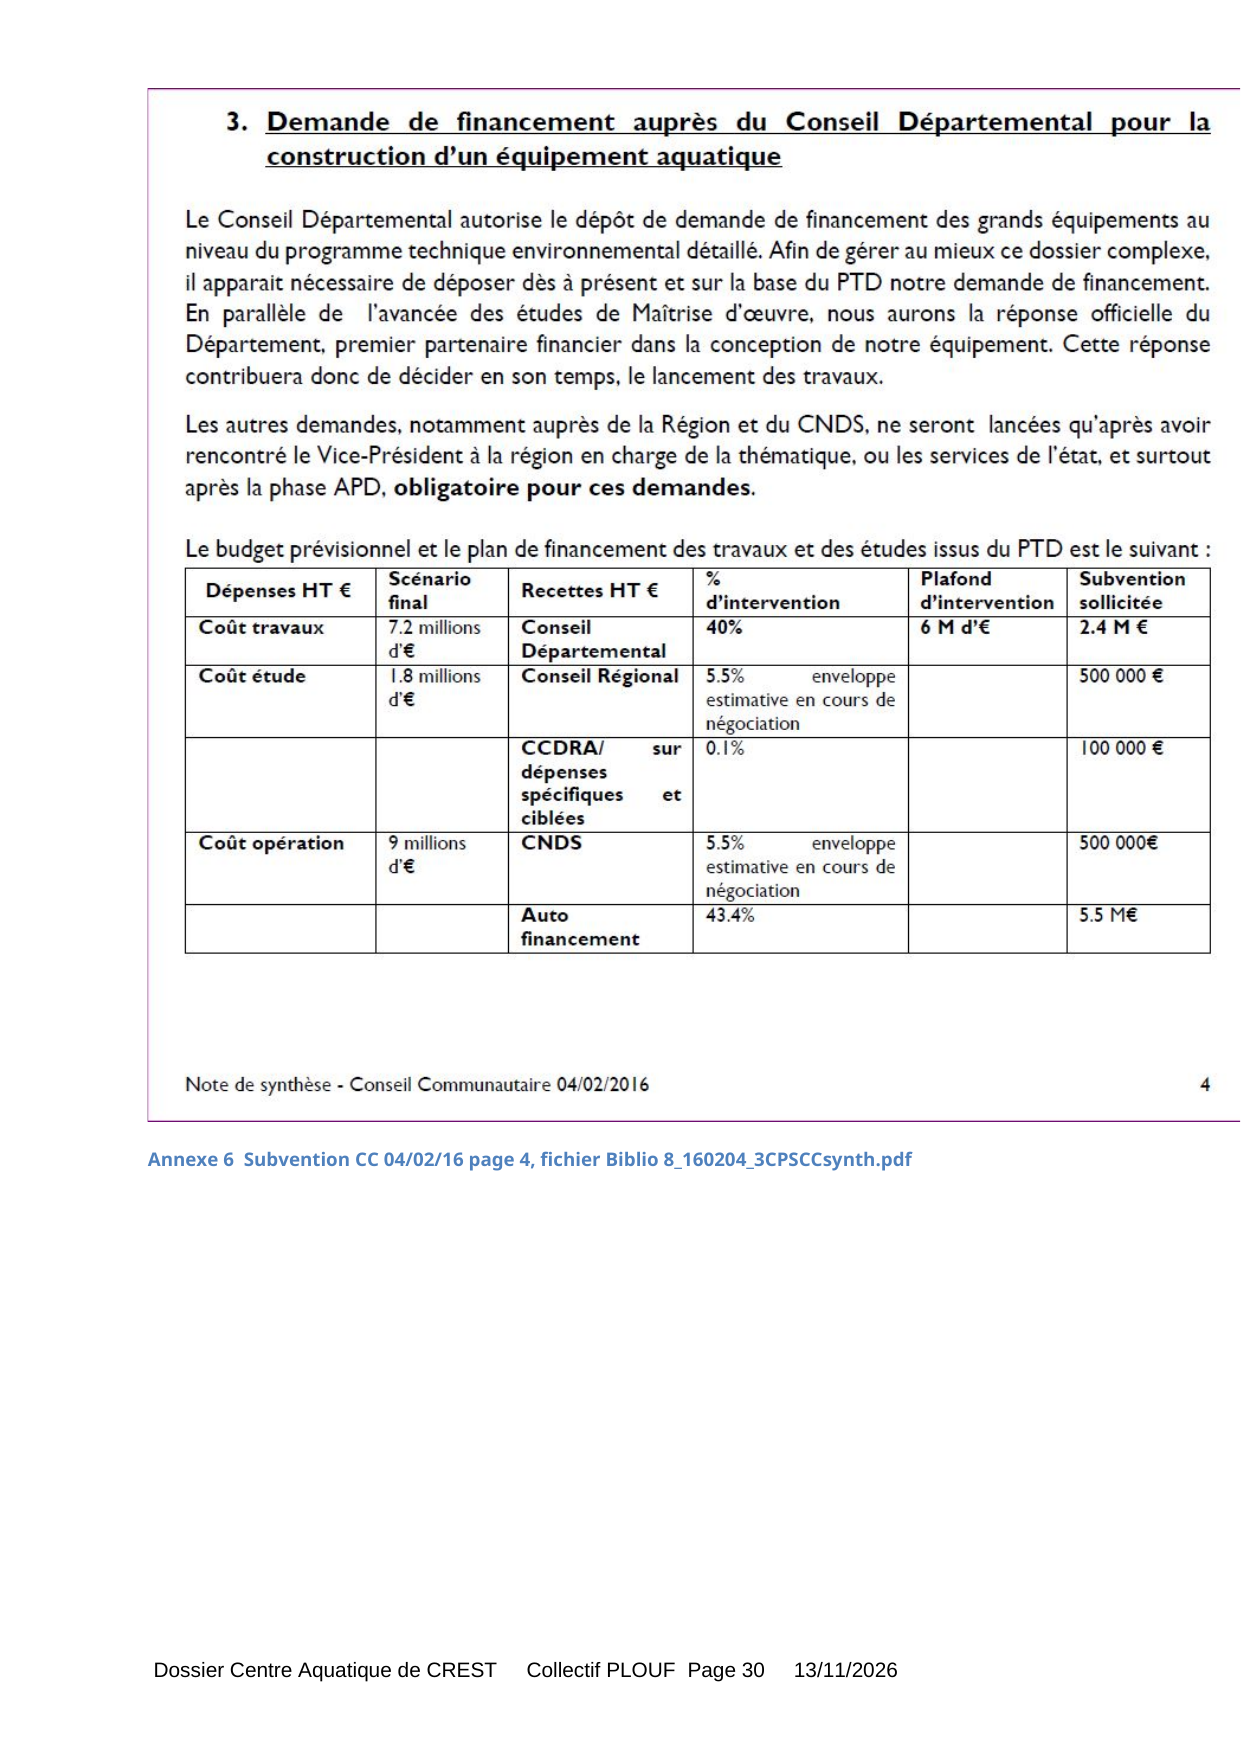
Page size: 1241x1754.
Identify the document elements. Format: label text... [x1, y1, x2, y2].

picture [147, 88, 1241, 1122]
